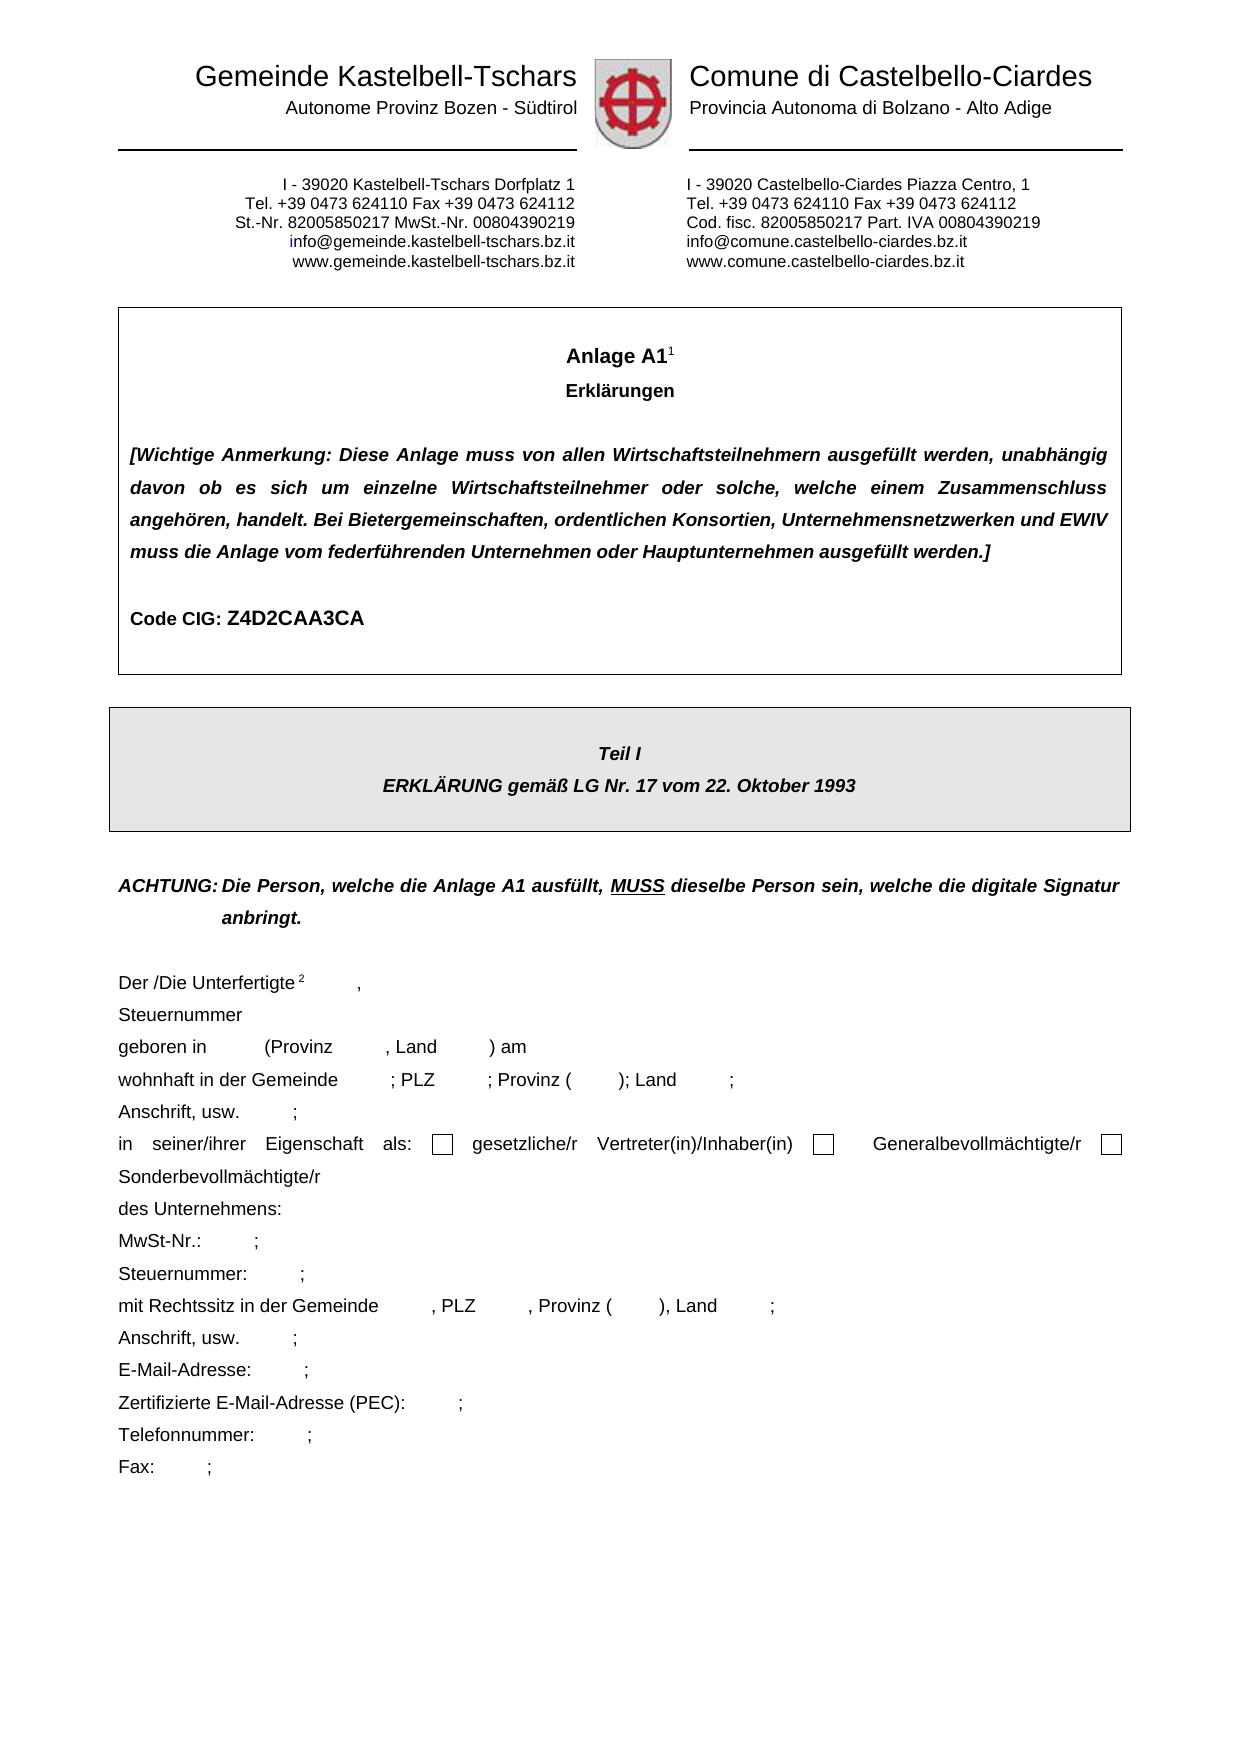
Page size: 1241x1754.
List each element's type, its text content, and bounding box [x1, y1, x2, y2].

text Der /Die Unterfertigte , [118, 972, 1122, 993]
text ERKLÄRUNG gemäß LG Nr. 17 vom 22. Oktober 1993 [110, 772, 1130, 796]
text Steuernummer [118, 1004, 1122, 1026]
text Steuernummer: ; [118, 1262, 1122, 1284]
text wohnhaft in der Gemeinde ; PLZ ; Provinz ( ); Land ; [118, 1069, 1122, 1090]
text Telefonnummer: ; [118, 1424, 1122, 1445]
text Anschrift, usw. ; [118, 1101, 1122, 1122]
text MwSt-Nr.: ; [118, 1230, 1122, 1252]
text Anschrift, usw. ; [118, 1327, 1122, 1348]
text Teil I [110, 739, 1130, 764]
picture [594, 59, 672, 149]
text mit Rechtssitz in der Gemeinde , PLZ , Provinz ( ), Land ; [118, 1295, 1122, 1316]
text ACHTUNG: Die Person, welche die Anlage A1 ausfüllt, MUSS dieselbe Person sein, welche die digitale Signatur anbringt. [118, 875, 1122, 929]
text Fax: ; [118, 1456, 1122, 1478]
text Zertifizierte E-Mail-Adresse (PEC): ; [118, 1392, 1122, 1413]
text geboren in (Provinz , Land ) am [118, 1036, 1122, 1058]
text E-Mail-Adresse: ; [118, 1359, 1122, 1381]
text des Unternehmens: [118, 1198, 1122, 1219]
text in seiner/ihrer Eigenschaft als: gesetzliche/r Vertreter(in)/Inhaber(in) Generalbevollmächtigte/r Sonderbevollmächtigte/r [118, 1133, 1122, 1187]
table_header Anlage A1 Erklärungen [Wichtige Anmerkung: Diese Anlage muss von allen Wirtschaftsteilnehmern ausgefüllt werden, unabhängig davon ob es sich um einzelne Wirtschaftsteilnehmer oder solche, welche einem Zusammenschluss angehören, handelt. Bei Bietergemeinschaften, ordentlichen Konsortien, Unternehmensnetzwerken und EWIV muss die Anlage vom federführenden Unternehmen oder Hauptunternehmen ausgefüllt werden.] Code CIG: Z4D2CAA3CA [119, 308, 1121, 674]
